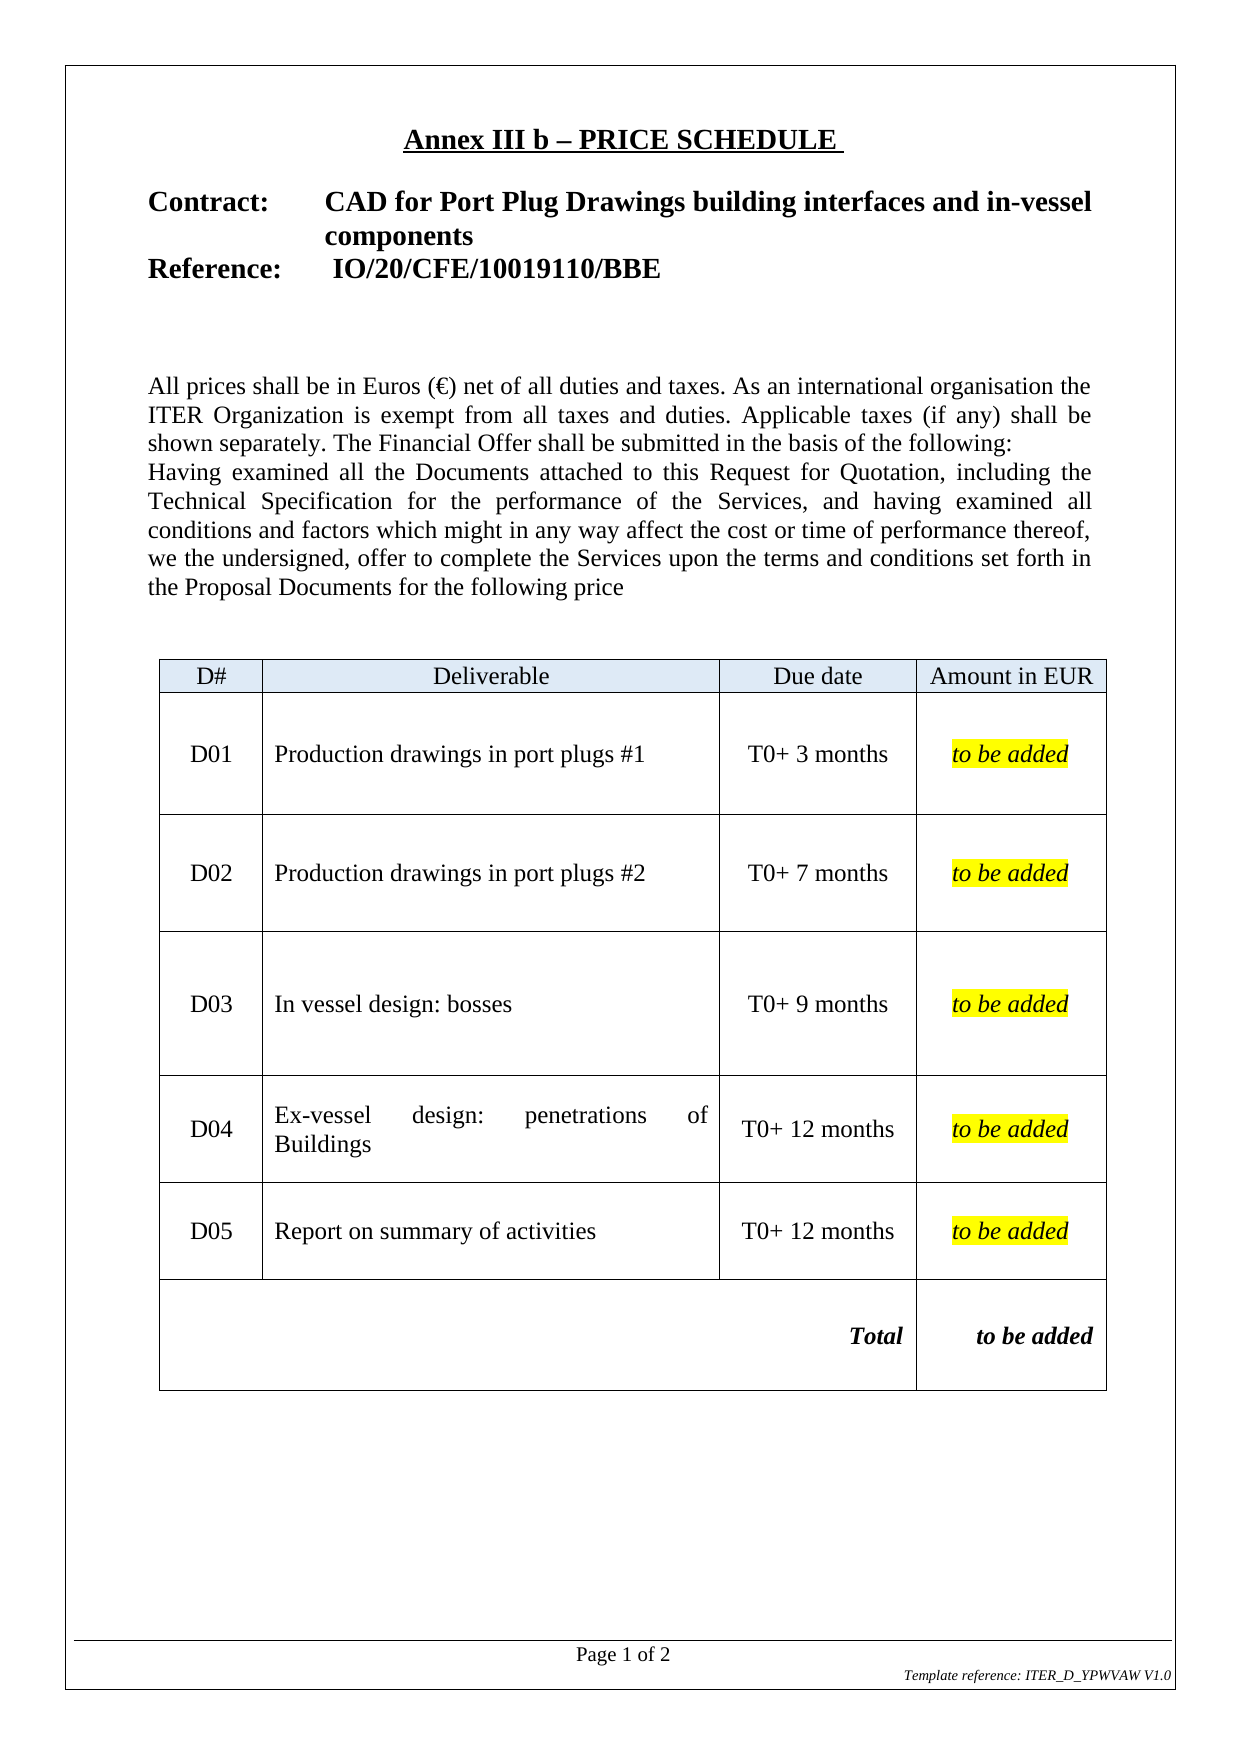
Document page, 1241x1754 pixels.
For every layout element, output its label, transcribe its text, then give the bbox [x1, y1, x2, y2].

table_header D# [160, 660, 262, 692]
table_cell D03 [160, 932, 262, 1075]
table_cell Production drawings in port plugs #2 [263, 815, 719, 931]
table_cell D01 [160, 693, 262, 814]
table_cell T0+ 3 months [720, 693, 916, 814]
table_cell Ex-vessel design: penetrations of Buildings [263, 1076, 719, 1182]
table_cell T0+ 9 months [720, 932, 916, 1075]
table_header Due date [720, 660, 916, 692]
table_cell T0+ 12 months [720, 1076, 916, 1182]
text Annex III b – PRICE SCHEDULE [148, 122, 1092, 155]
table_cell D05 [160, 1183, 262, 1279]
table_cell In vessel design: bosses [263, 932, 719, 1075]
table_cell T0+ 7 months [720, 815, 916, 931]
table_cell to be added [917, 1076, 1106, 1182]
text Reference: IO/20/CFE/10019110/BBE [148, 251, 1137, 285]
table_header Deliverable [263, 660, 719, 692]
table_cell to be added [917, 932, 1106, 1075]
table_cell to be added [917, 815, 1106, 931]
table_cell D04 [160, 1076, 262, 1182]
table_header Amount in EUR [917, 660, 1106, 692]
table_cell Production drawings in port plugs #1 [263, 693, 719, 814]
table_cell T0+ 12 months [720, 1183, 916, 1279]
table_cell to be added [917, 1280, 1106, 1390]
table_cell D02 [160, 815, 262, 931]
table_cell Report on summary of activities [263, 1183, 719, 1279]
text Contract: CAD for Port Plug Drawings building interfaces and in-vessel components [148, 184, 1092, 251]
table_cell Total [160, 1280, 916, 1390]
text Having examined all the Documents attached to this Request for Quotation, including the Technical Specification for the performance of the Services, and having examined all conditions and factors which might in any way affect the cost or time of performance thereof, we the undersigned, offer to complete the Services upon the terms and conditions set forth in the Proposal Documents for the following price [148, 457, 1092, 601]
table_cell to be added [917, 693, 1106, 814]
text All prices shall be in Euros (€) net of all duties and taxes. As an international organisation the ITER Organization is exempt from all taxes and duties. Applicable taxes (if any) shall be shown separately. The Financial Offer shall be submitted in the basis of the following: [148, 371, 1092, 457]
table_cell to be added [917, 1183, 1106, 1279]
